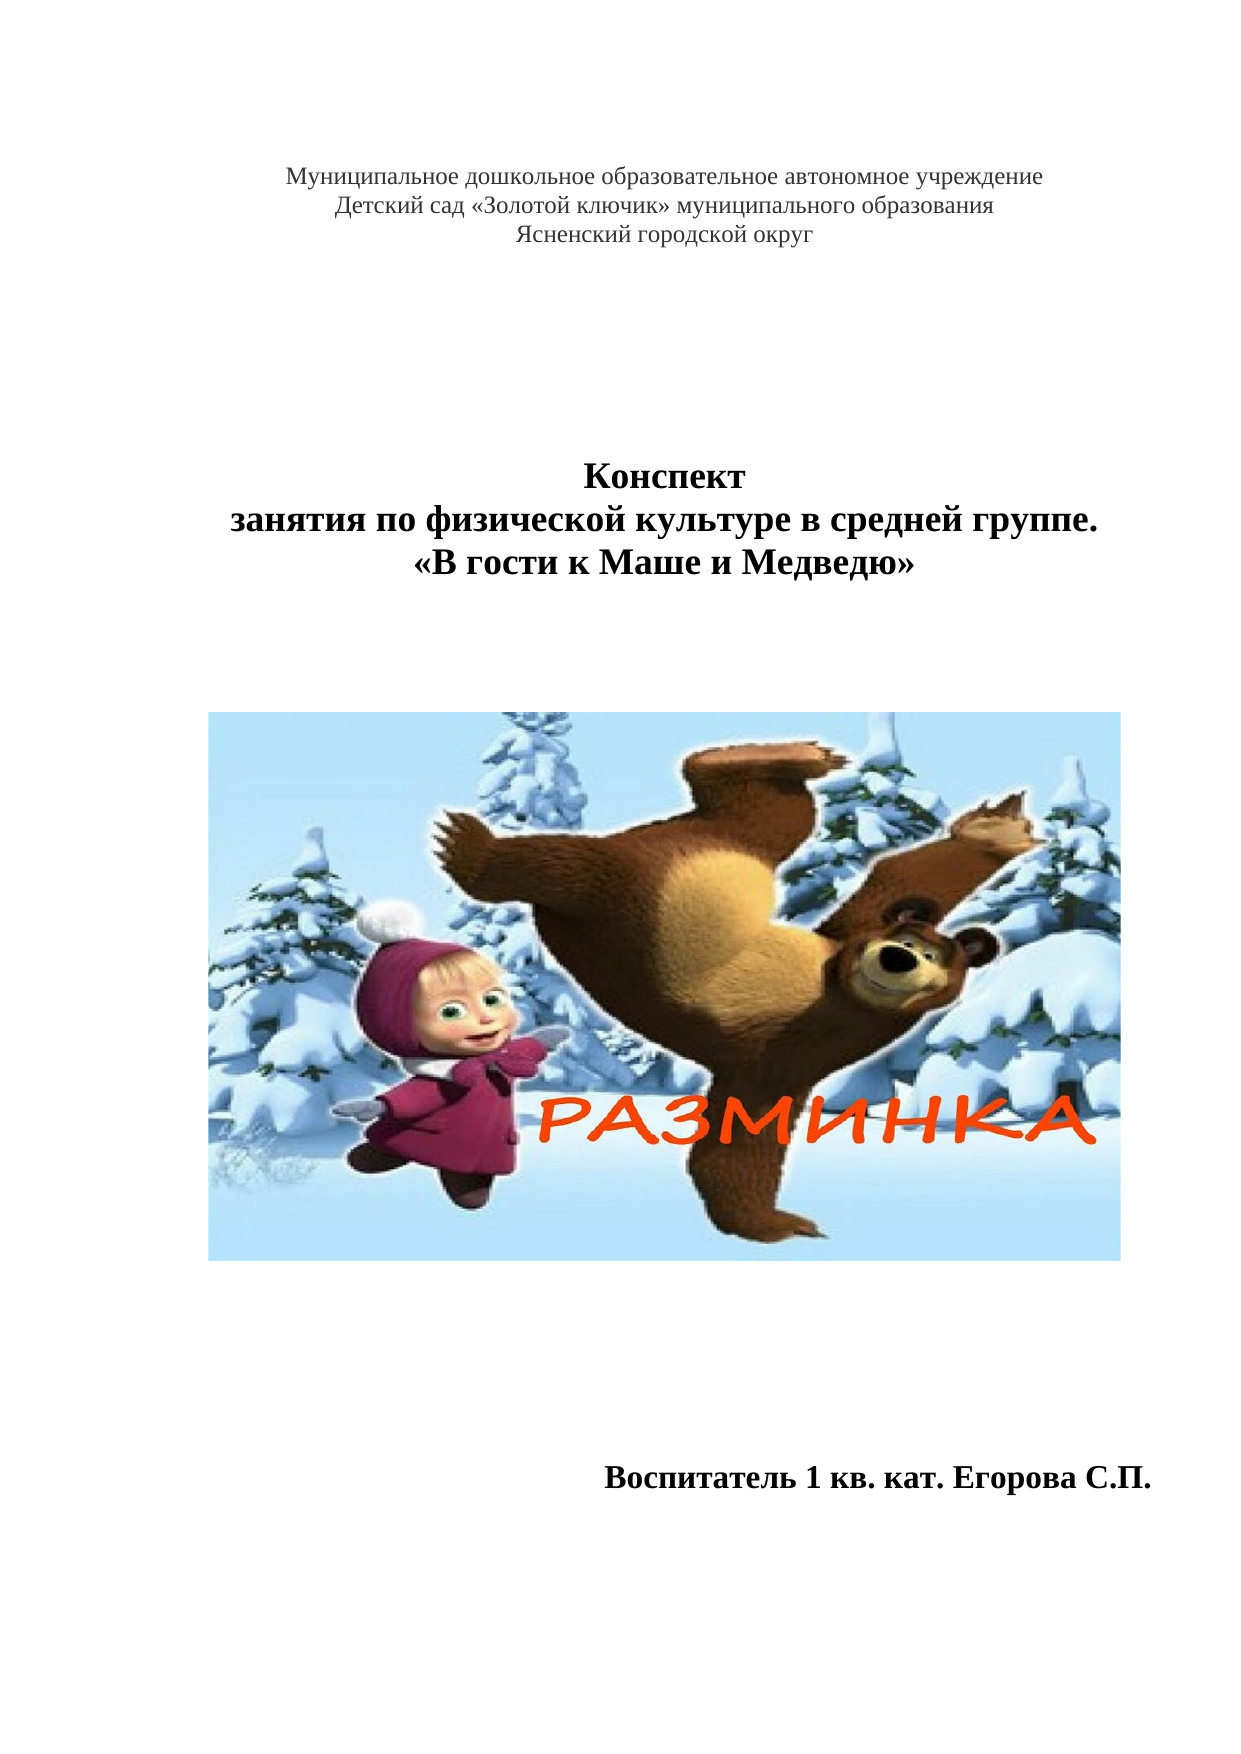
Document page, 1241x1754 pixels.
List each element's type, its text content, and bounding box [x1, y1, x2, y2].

text Конспект [177, 453, 1152, 497]
text занятия по физической культуре в средней группе. [177, 497, 1152, 540]
text «В гости к Маше и Медведю» [177, 540, 1152, 583]
text Детский сад «Золотой ключик» муниципального образования [177, 190, 1152, 219]
picture [208, 712, 1121, 1261]
text Воспитатель 1 кв. кат. Егорова С.П. [177, 1457, 1152, 1495]
text Муниципальное дошкольное образовательное автономное учреждение [177, 161, 1152, 190]
text Ясненский городской округ [177, 219, 1152, 247]
